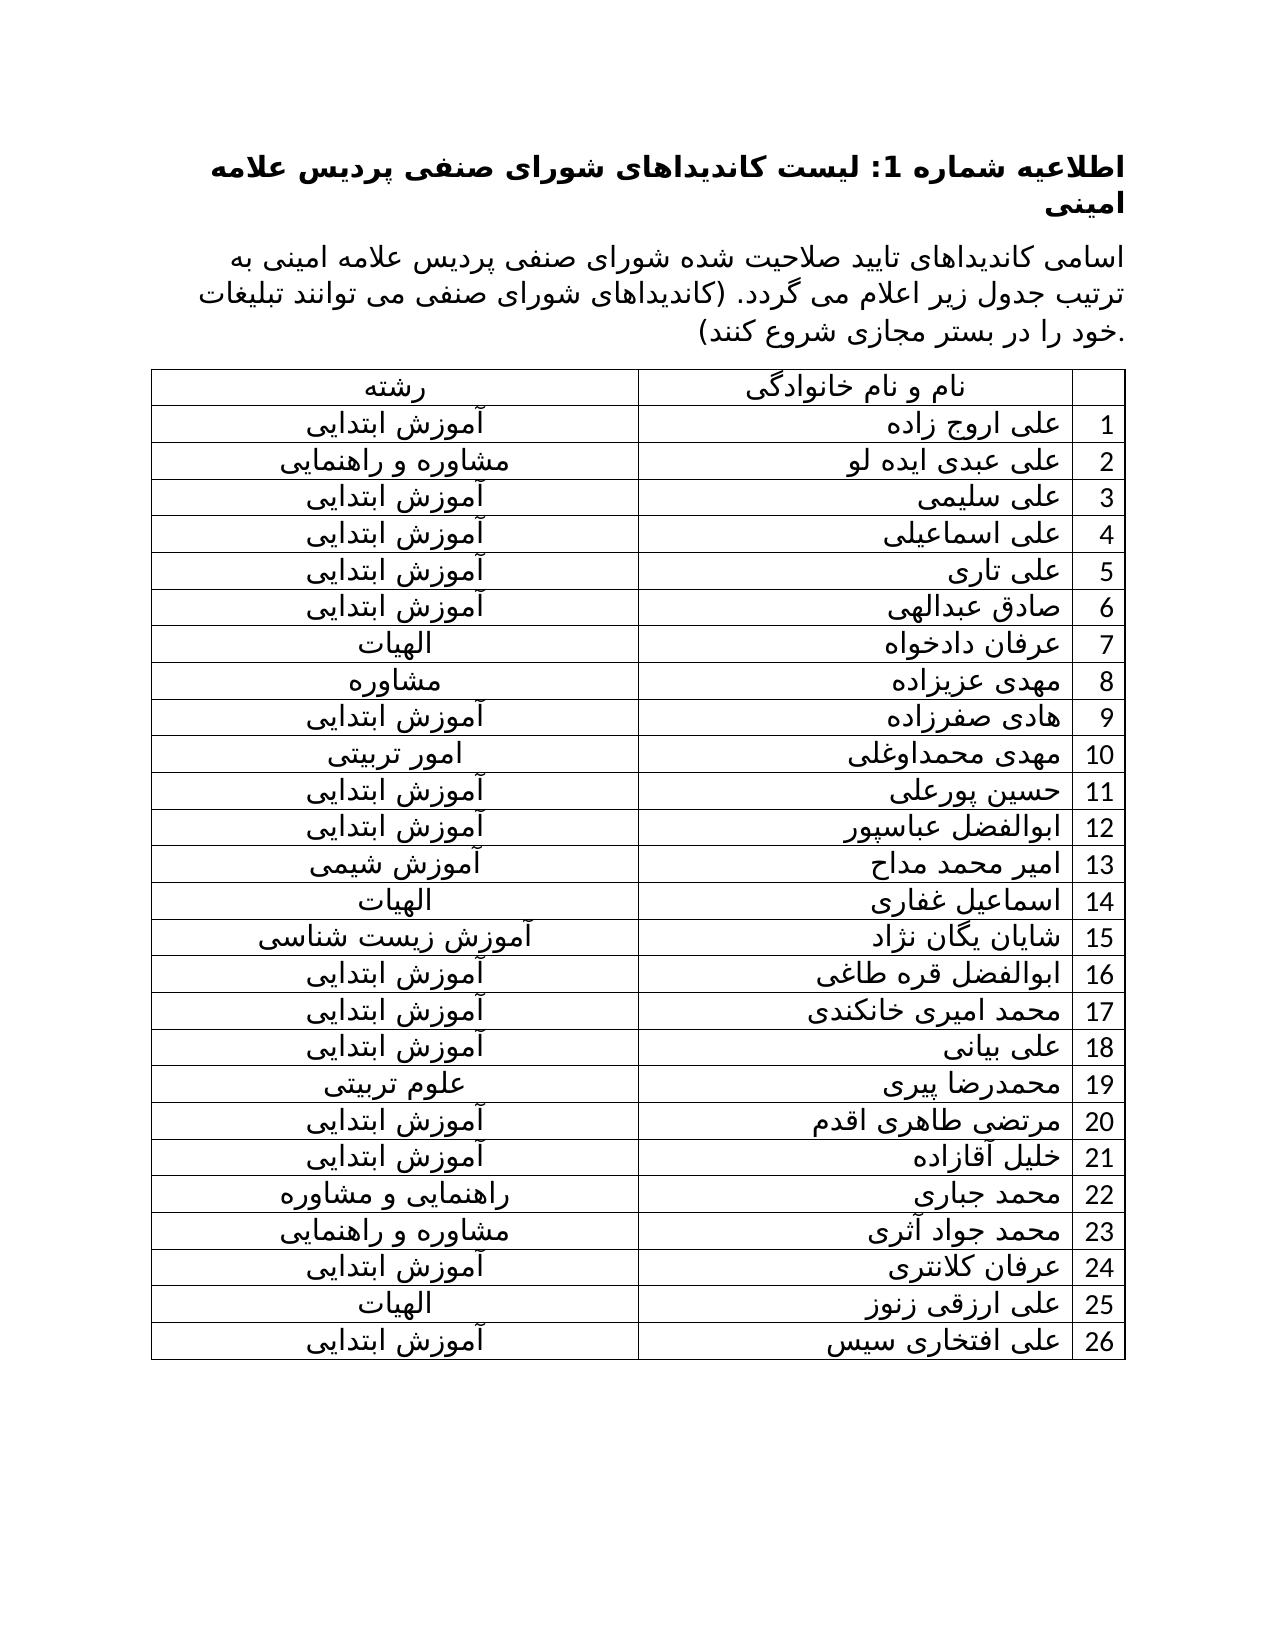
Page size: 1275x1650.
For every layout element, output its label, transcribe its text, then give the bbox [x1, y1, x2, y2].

table_cell 13 [1073, 846, 1124, 882]
table_cell 15 [1073, 920, 1124, 955]
table_cell مهدی محمداوغلی [639, 736, 1072, 772]
table_cell ابوالفضل عباسپور [639, 810, 1072, 845]
table_cell عرفان دادخواه [639, 626, 1072, 662]
table_cell علی افتخاری سیس [639, 1323, 1072, 1358]
table_cell اسماعیل غفاری [639, 883, 1072, 918]
table_cell 26 [1073, 1323, 1124, 1358]
table_cell آموزش ابتدایی [152, 700, 638, 735]
table_cell 10 [1073, 736, 1124, 772]
text اطلاعیه شماره 1: لیست کاندیداهای شورای صنفی پردیس علامه امینی [150, 150, 1125, 221]
table_cell 9 [1073, 700, 1124, 735]
table_cell مهدی عزیزاده [639, 663, 1072, 698]
table_cell 19 [1073, 1066, 1124, 1102]
table_cell علی اسماعیلی [639, 516, 1072, 552]
table_cell شایان یگان نژاد [639, 920, 1072, 955]
table_cell آموزش ابتدایی [152, 1103, 638, 1138]
table_cell علی سلیمی [639, 480, 1072, 515]
table_cell آموزش ابتدایی [152, 480, 638, 515]
table_header رشته [152, 370, 638, 405]
table_cell 11 [1073, 773, 1124, 808]
table_cell 23 [1073, 1213, 1124, 1248]
table_cell هادی صفرزاده [639, 700, 1072, 735]
table_cell محمد جباری [639, 1176, 1072, 1212]
table_cell علی تاری [639, 553, 1072, 588]
table_cell الهیات [152, 626, 638, 662]
table_cell ابوالفضل قره طاغی [639, 956, 1072, 992]
table_cell آموزش ابتدایی [152, 590, 638, 625]
table_cell آموزش ابتدایی [152, 810, 638, 845]
table_cell 21 [1073, 1140, 1124, 1175]
text اسامی کاندیداهای تایید صلاحیت شده شورای صنفی پردیس علامه امینی به ترتیب جدول زیر اعلام می گردد. (کاندیداهای شورای صنفی می توانند تبلیغات خود را در بستر مجازی شروع کنند). [150, 240, 1125, 349]
table_cell 24 [1073, 1250, 1124, 1285]
table_cell راهنمایی و مشاوره [152, 1176, 638, 1212]
table_cell 1 [1073, 406, 1124, 442]
table_cell آموزش ابتدایی [152, 1323, 638, 1358]
table_cell علی اروج زاده [639, 406, 1072, 442]
table_cell 12 [1073, 810, 1124, 845]
table_cell محمدرضا پیری [639, 1066, 1072, 1102]
table_cell علی ارزقی زنوز [639, 1286, 1072, 1322]
table_cell مرتضی طاهری اقدم [639, 1103, 1072, 1138]
table_cell آموزش ابتدایی [152, 553, 638, 588]
table_cell مشاوره [152, 663, 638, 698]
table_cell آموزش ابتدایی [152, 956, 638, 992]
table_cell حسین پورعلی [639, 773, 1072, 808]
table_cell محمد جواد آثری [639, 1213, 1072, 1248]
table_cell علوم تربیتی [152, 1066, 638, 1102]
table_cell 6 [1073, 590, 1124, 625]
table_cell خلیل آقازاده [639, 1140, 1072, 1175]
table_cell آموزش شیمی [152, 846, 638, 882]
table_cell علی بیانی [639, 1030, 1072, 1065]
table_cell مشاوره و راهنمایی [152, 1213, 638, 1248]
table_cell محمد امیری خانکندی [639, 993, 1072, 1028]
table_cell آموزش ابتدایی [152, 1250, 638, 1285]
table_cell صادق عبدالهی [639, 590, 1072, 625]
table_cell علی عبدی ایده لو [639, 443, 1072, 478]
table_cell 22 [1073, 1176, 1124, 1212]
table_cell 17 [1073, 993, 1124, 1028]
table_header [1073, 370, 1124, 405]
table_cell 18 [1073, 1030, 1124, 1065]
table_cell آموزش ابتدایی [152, 406, 638, 442]
table_cell 4 [1073, 516, 1124, 552]
table_header نام و نام خانوادگی [639, 370, 1072, 405]
table_cell 2 [1073, 443, 1124, 478]
table_cell 14 [1073, 883, 1124, 918]
table_cell آموزش زیست شناسی [152, 920, 638, 955]
table_cell آموزش ابتدایی [152, 1030, 638, 1065]
table_cell الهیات [152, 883, 638, 918]
table_cell آموزش ابتدایی [152, 1140, 638, 1175]
table_cell 8 [1073, 663, 1124, 698]
table_cell 16 [1073, 956, 1124, 992]
table_cell آموزش ابتدایی [152, 993, 638, 1028]
table_cell 5 [1073, 553, 1124, 588]
table_cell 20 [1073, 1103, 1124, 1138]
table_cell الهیات [152, 1286, 638, 1322]
table_cell مشاوره و راهنمایی [152, 443, 638, 478]
table_cell 3 [1073, 480, 1124, 515]
table_cell 7 [1073, 626, 1124, 662]
table_cell امیر محمد مداح [639, 846, 1072, 882]
table_cell عرفان کلانتری [639, 1250, 1072, 1285]
table_cell آموزش ابتدایی [152, 773, 638, 808]
table_cell آموزش ابتدایی [152, 516, 638, 552]
table_cell امور تربیتی [152, 736, 638, 772]
table_cell 25 [1073, 1286, 1124, 1322]
